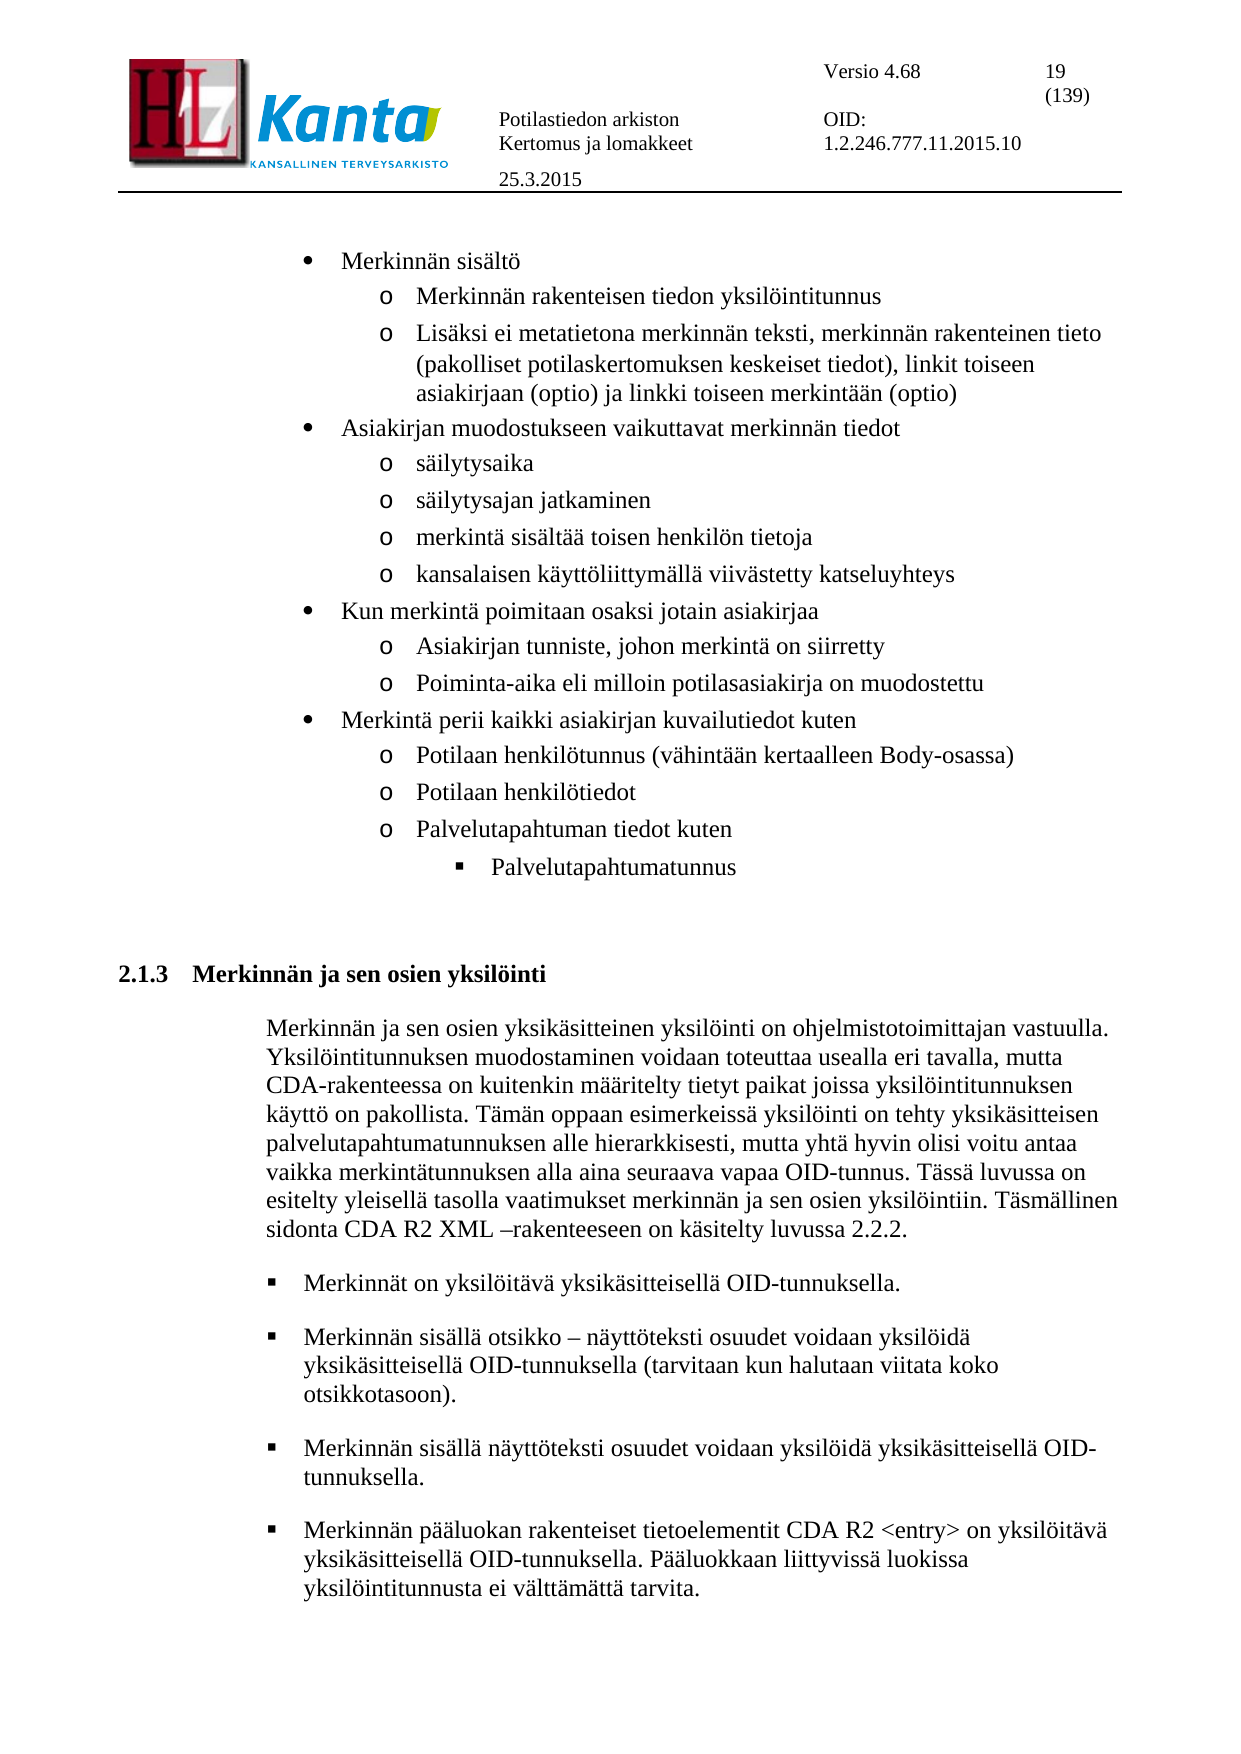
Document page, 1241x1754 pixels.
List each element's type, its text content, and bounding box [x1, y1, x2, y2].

list Merkinnän sisällä otsikko – näyttöteksti osuudet voidaan yksilöidä yksikäsitteisellä OID-tunnuksella (tarvitaan kun halutaan viitata koko otsikkotasoon). [266, 1322, 1122, 1408]
list Merkinnän sisällä näyttöteksti osuudet voidaan yksilöidä yksikäsitteisellä OID-tunnuksella. [266, 1433, 1122, 1490]
list Merkinnän pääluokan rakenteiset tietoelementit CDA R2 <entry> on yksilöitävä yksikäsitteisellä OID-tunnuksella. Pääluokkaan liittyvissä luokissa yksilöintitunnusta ei välttämättä tarvita. [266, 1515, 1122, 1602]
list Merkinnät on yksilöitävä yksikäsitteisellä OID-tunnuksella. [266, 1268, 1122, 1297]
list säilytysajan jatkaminen [379, 485, 1122, 516]
list Merkintä perii kaikki asiakirjan kuvailutiedot kuten [304, 705, 1122, 734]
list kansalaisen käyttöliittymällä viivästetty katseluyhteys [379, 559, 1122, 590]
list Lisäksi ei metatietona merkinnän teksti, merkinnän rakenteinen tieto (pakolliset potilaskertomuksen keskeiset tiedot), linkit toiseen asiakirjaan (optio) ja linkki toiseen merkintään (optio) [379, 318, 1122, 407]
list Poiminta-aika eli milloin potilasasiakirja on muodostettu [379, 668, 1122, 699]
picture [129, 59, 448, 168]
list merkintä sisältää toisen henkilön tietoja [379, 522, 1122, 553]
list Asiakirjan tunniste, johon merkintä on siirretty [379, 631, 1122, 662]
list Potilaan henkilötunnus (vähintään kertaalleen Body-osassa) [379, 740, 1122, 771]
text Merkinnän ja sen osien yksikäsitteinen yksilöinti on ohjelmistotoimittajan vastuulla. Yksilöintitunnuksen muodostaminen voidaan toteuttaa usealla eri tavalla, mutta CDA-rakenteessa on kuitenkin määritelty tietyt paikat joissa yksilöintitunnuksen käyttö on pakollista. Tämän oppaan esimerkeissä yksilöinti on tehty yksikäsitteisen palvelutapahtumatunnuksen alle hierarkkisesti, mutta yhtä hyvin olisi voitu antaa vaikka merkintätunnuksen alla aina seuraava vapaa OID-tunnus. Tässä luvussa on esitelty yleisellä tasolla vaatimukset merkinnän ja sen osien yksilöintiin. Täsmällinen sidonta CDA R2 XML –rakenteeseen on käsitelty luvussa 2.2.2. [266, 1013, 1122, 1243]
list Merkinnän rakenteisen tiedon yksilöintitunnus [379, 281, 1122, 312]
picture [274, 95, 288, 112]
list Kun merkintä poimitaan osaksi jotain asiakirjaa [304, 596, 1122, 625]
list Palvelutapahtumatunnus [454, 852, 1122, 880]
list Asiakirjan muodostukseen vaikuttavat merkinnän tiedot [304, 413, 1122, 442]
list Palvelutapahtuman tiedot kuten [379, 814, 1122, 845]
subtitle Merkinnän ja sen osien yksilöinti [118, 959, 1122, 988]
list Merkinnän sisältö [304, 246, 1122, 275]
list Potilaan henkilötiedot [379, 777, 1122, 808]
list säilytysaika [379, 448, 1122, 479]
